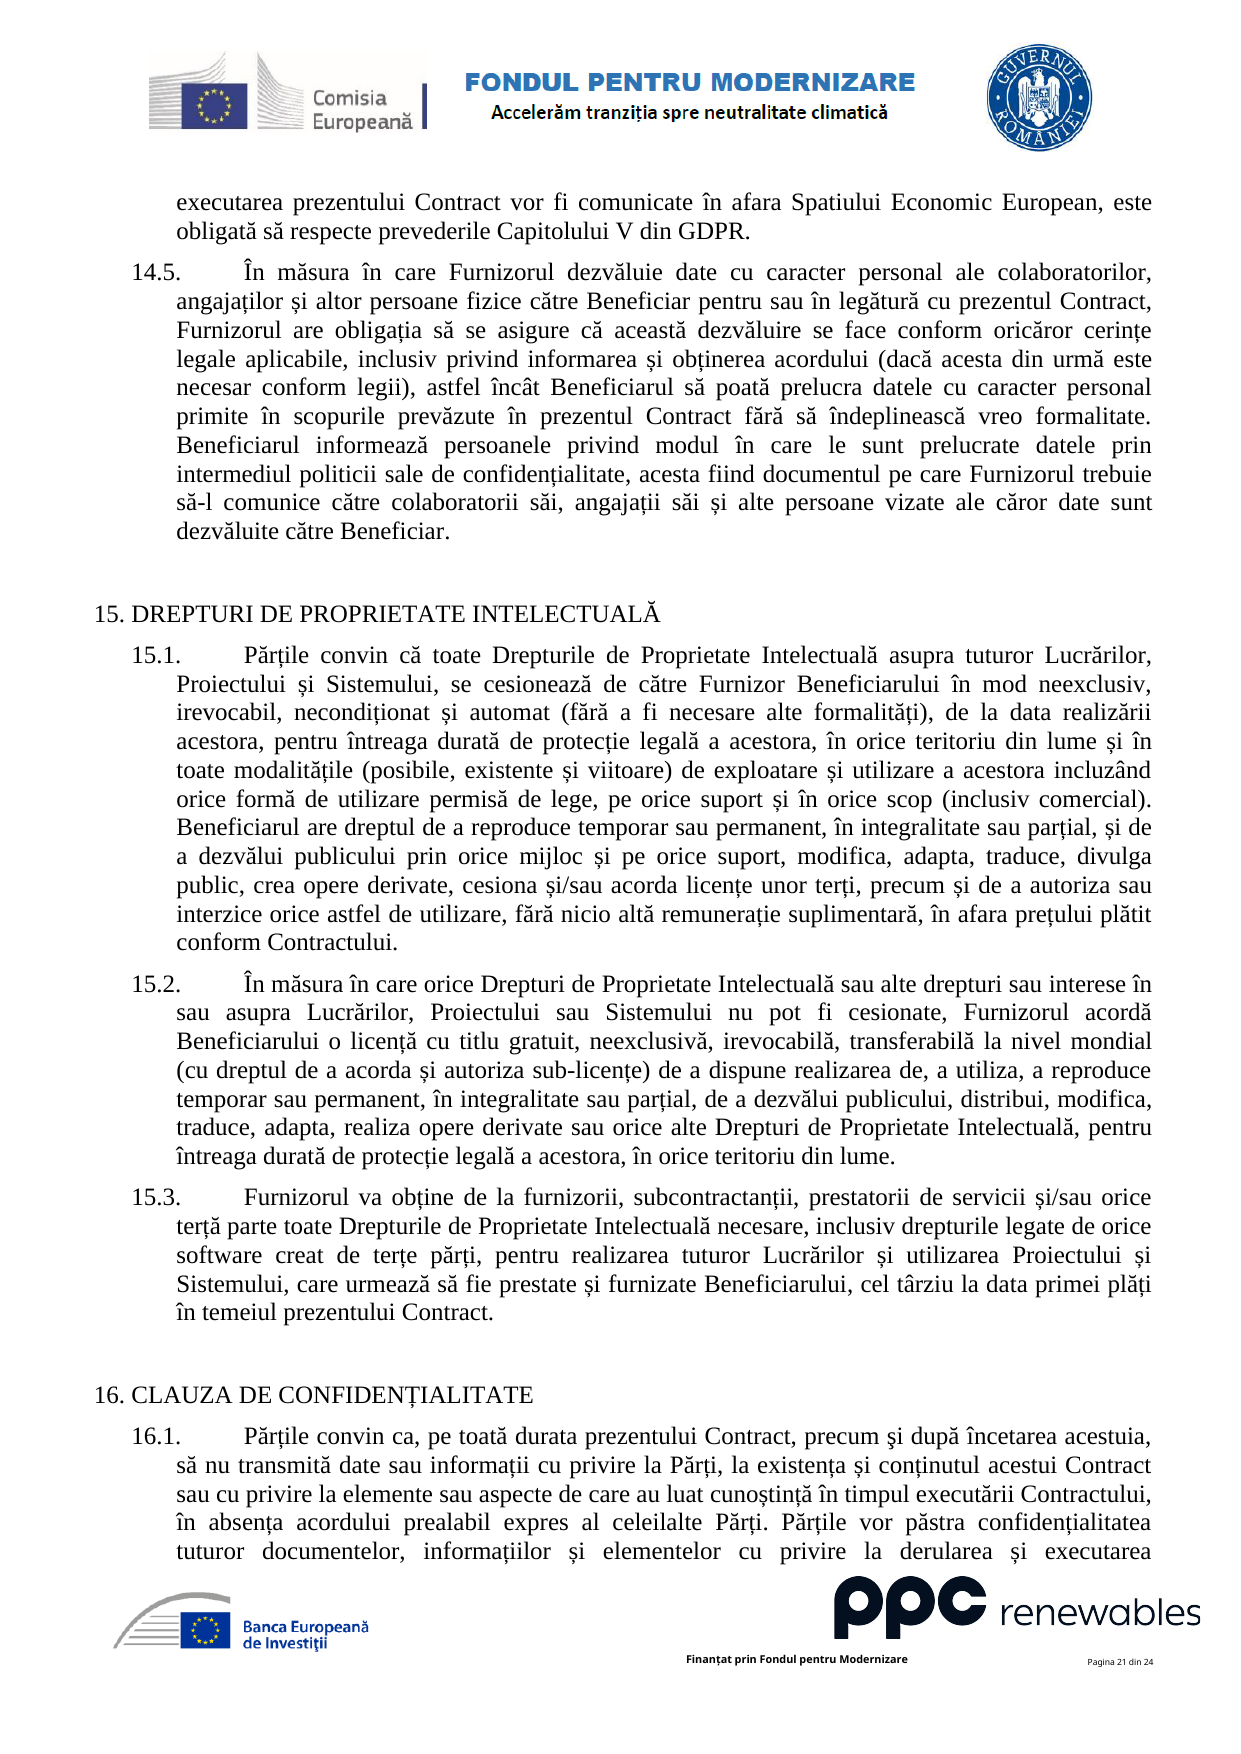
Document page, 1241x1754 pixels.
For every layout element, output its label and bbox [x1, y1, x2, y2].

picture [834, 1576, 1200, 1639]
picture [136, 27, 1108, 159]
